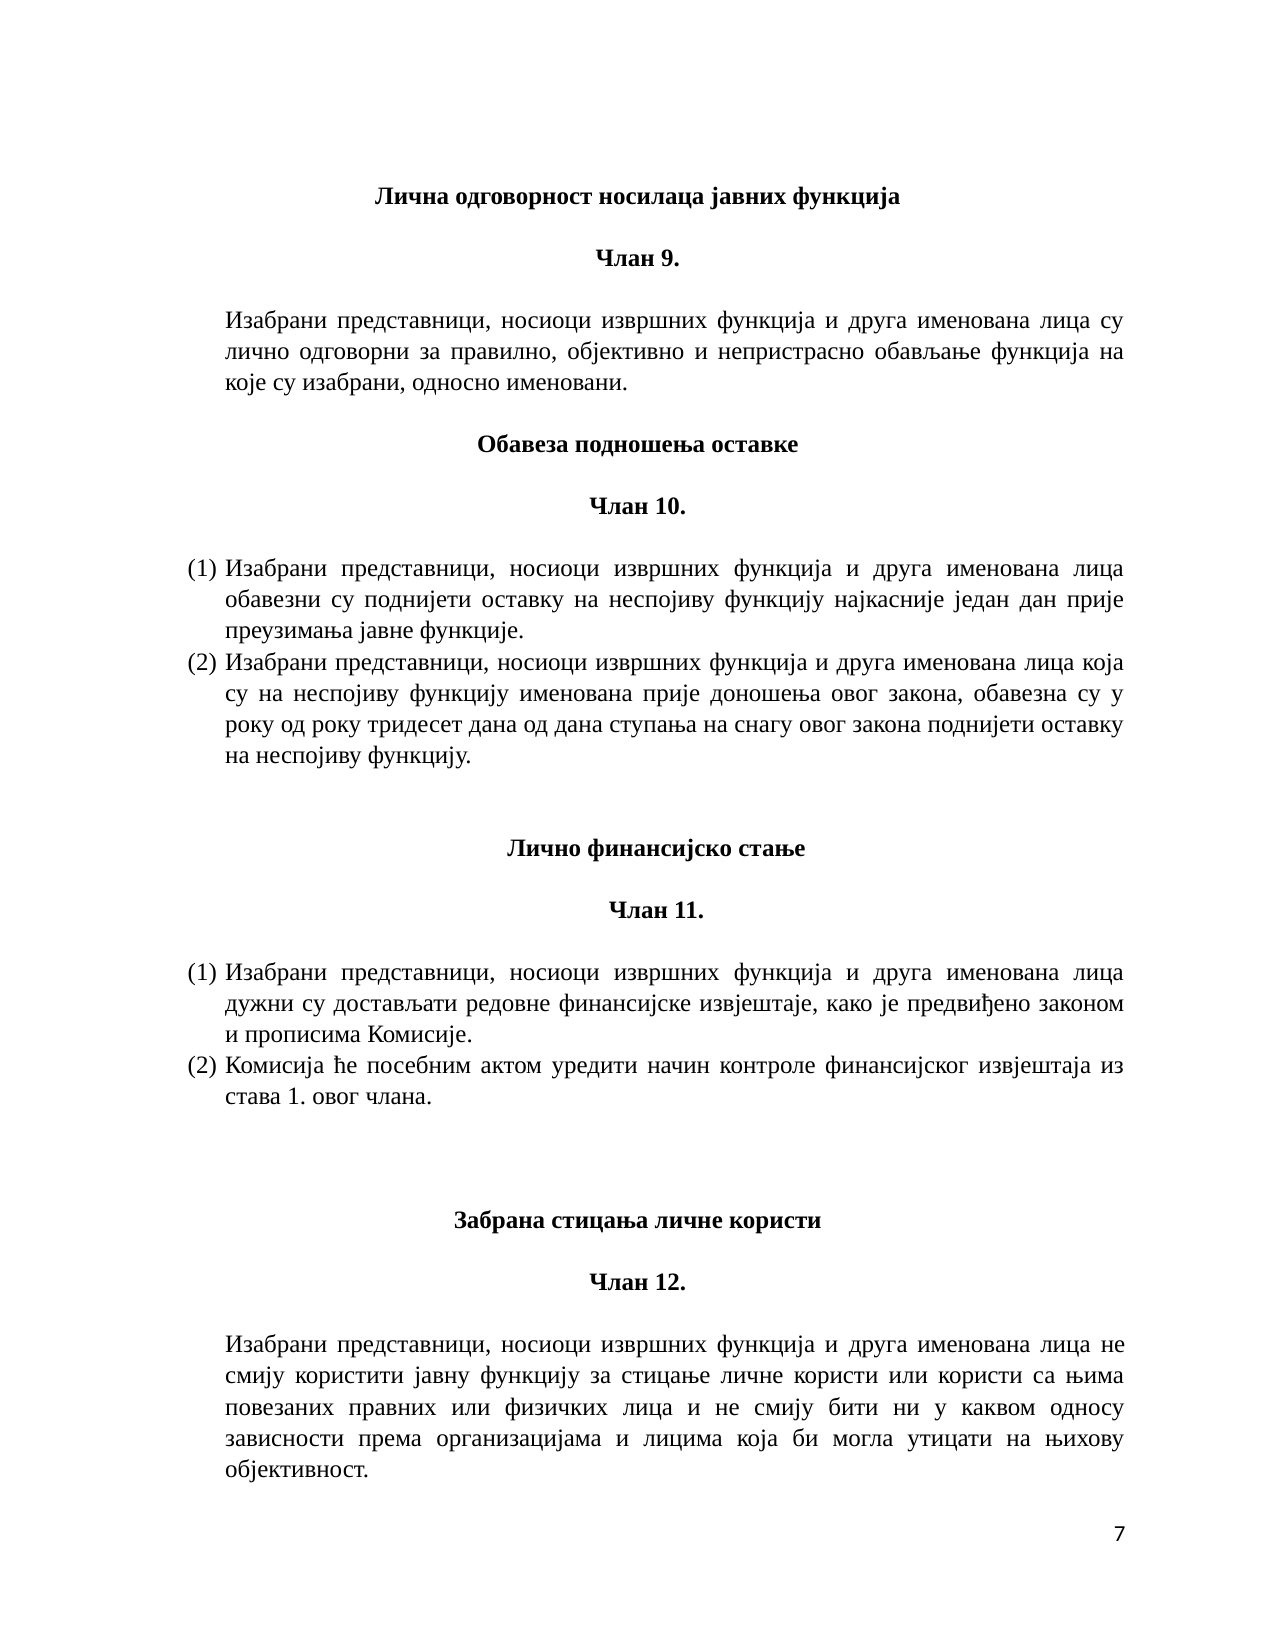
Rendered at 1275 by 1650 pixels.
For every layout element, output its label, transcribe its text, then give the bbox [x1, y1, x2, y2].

text Лично финансијско стање [187, 833, 1125, 862]
text Изабрани представници, носиоци извршних функција и друга именована лица не смију користити јавну функцију за стицање личне користи или користи са њима повезаних правних или физичких лица и не смију бити ни у каквом односу зависности према организацијама и лицима која би могла утицати на њихову објективност. [225, 1329, 1125, 1482]
text Изабрани представници, носиоци извршних функција и друга именована лица су лично одговорни за правилно, објективно и непристрасно обављање функција на које су изабрани, односно именовани. [225, 305, 1125, 396]
text Члан 9. [150, 243, 1125, 272]
text Члан 12. [150, 1267, 1125, 1296]
text Забрана стицања личне користи [150, 1205, 1125, 1234]
list Изабрани представници, носиоци извршних функција и друга именована лица обавезни су поднијети оставку на неспојиву функцију најкасније један дан прије преузимања јавне функције. [187, 553, 1125, 644]
text Члан 11. [187, 895, 1125, 924]
text Лична одговорност носилаца јавних функција [150, 181, 1125, 210]
list Изабрани представници, носиоци извршних функција и друга именована лица дужни су достављати редовне финансијске извјештаје, како је предвиђено законом и прописима Комисије. [187, 957, 1125, 1048]
list Комисија ће посебним актом уредити начин контроле финансијског извјештаја из става 1. овог члана. [187, 1050, 1125, 1110]
text Члан 10. [150, 491, 1125, 520]
list Изабрани представници, носиоци извршних функција и друга именована лица која су на неспојиву функцију именована прије доношења овог закона, обавезна су у року од року тридесет дана од дана ступања на снагу овог закона поднијети оставку на неспојиву функцију. [187, 647, 1125, 768]
text Обавеза подношења оставке [150, 429, 1125, 458]
